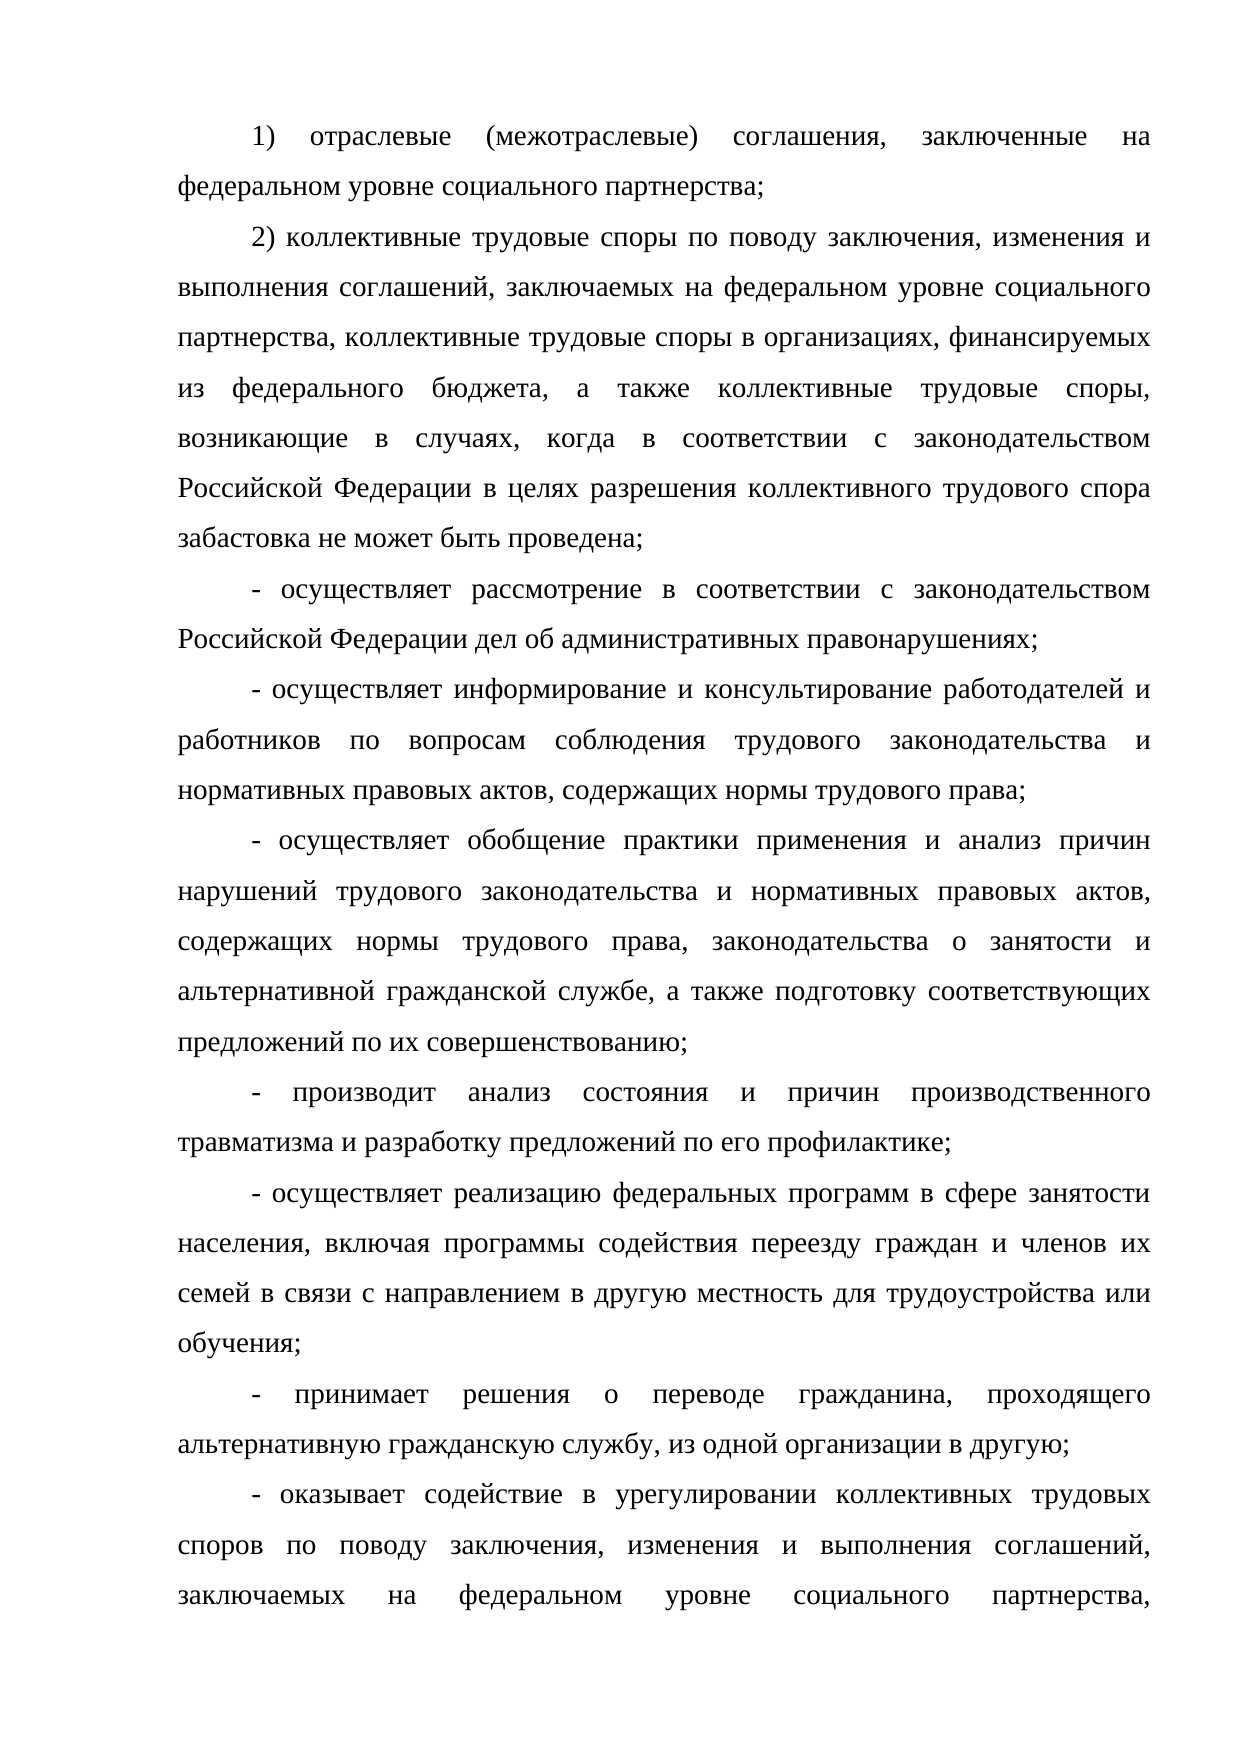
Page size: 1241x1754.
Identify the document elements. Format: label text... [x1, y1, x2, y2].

text - осуществляет рассмотрение в соответствии с законодательством Российской Федерации дел об административных правонарушениях; [177, 571, 1152, 655]
text - осуществляет обобщение практики применения и анализ причин нарушений трудового законодательства и нормативных правовых актов, содержащих нормы трудового права, законодательства о занятости и альтернативной гражданской службе, а также подготовку соответствующих предложений по их совершенствованию; [177, 822, 1152, 1057]
text - производит анализ состояния и причин производственного травматизма и разработку предложений по его профилактике; [177, 1074, 1152, 1158]
text 1) отраслевые (межотраслевые) соглашения, заключенные на федеральном уровне социального партнерства; [177, 118, 1152, 202]
text 2) коллективные трудовые споры по поводу заключения, изменения и выполнения соглашений, заключаемых на федеральном уровне социального партнерства, коллективные трудовые споры в организациях, финансируемых из федерального бюджета, а также коллективные трудовые споры, возникающие в случаях, когда в соответствии с законодательством Российской Федерации в целях разрешения коллективного трудового спора забастовка не может быть проведена; [177, 219, 1152, 554]
text - принимает решения о переводе гражданина, проходящего альтернативную гражданскую службу, из одной организации в другую; [177, 1376, 1152, 1460]
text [177, 1477, 1152, 1611]
text - осуществляет реализацию федеральных программ в сфере занятости населения, включая программы содействия переезду граждан и членов их семей в связи с направлением в другую местность для трудоустройства или обучения; [177, 1175, 1152, 1359]
text - осуществляет информирование и консультирование работодателей и работников по вопросам соблюдения трудового законодательства и нормативных правовых актов, содержащих нормы трудового права; [177, 672, 1152, 806]
